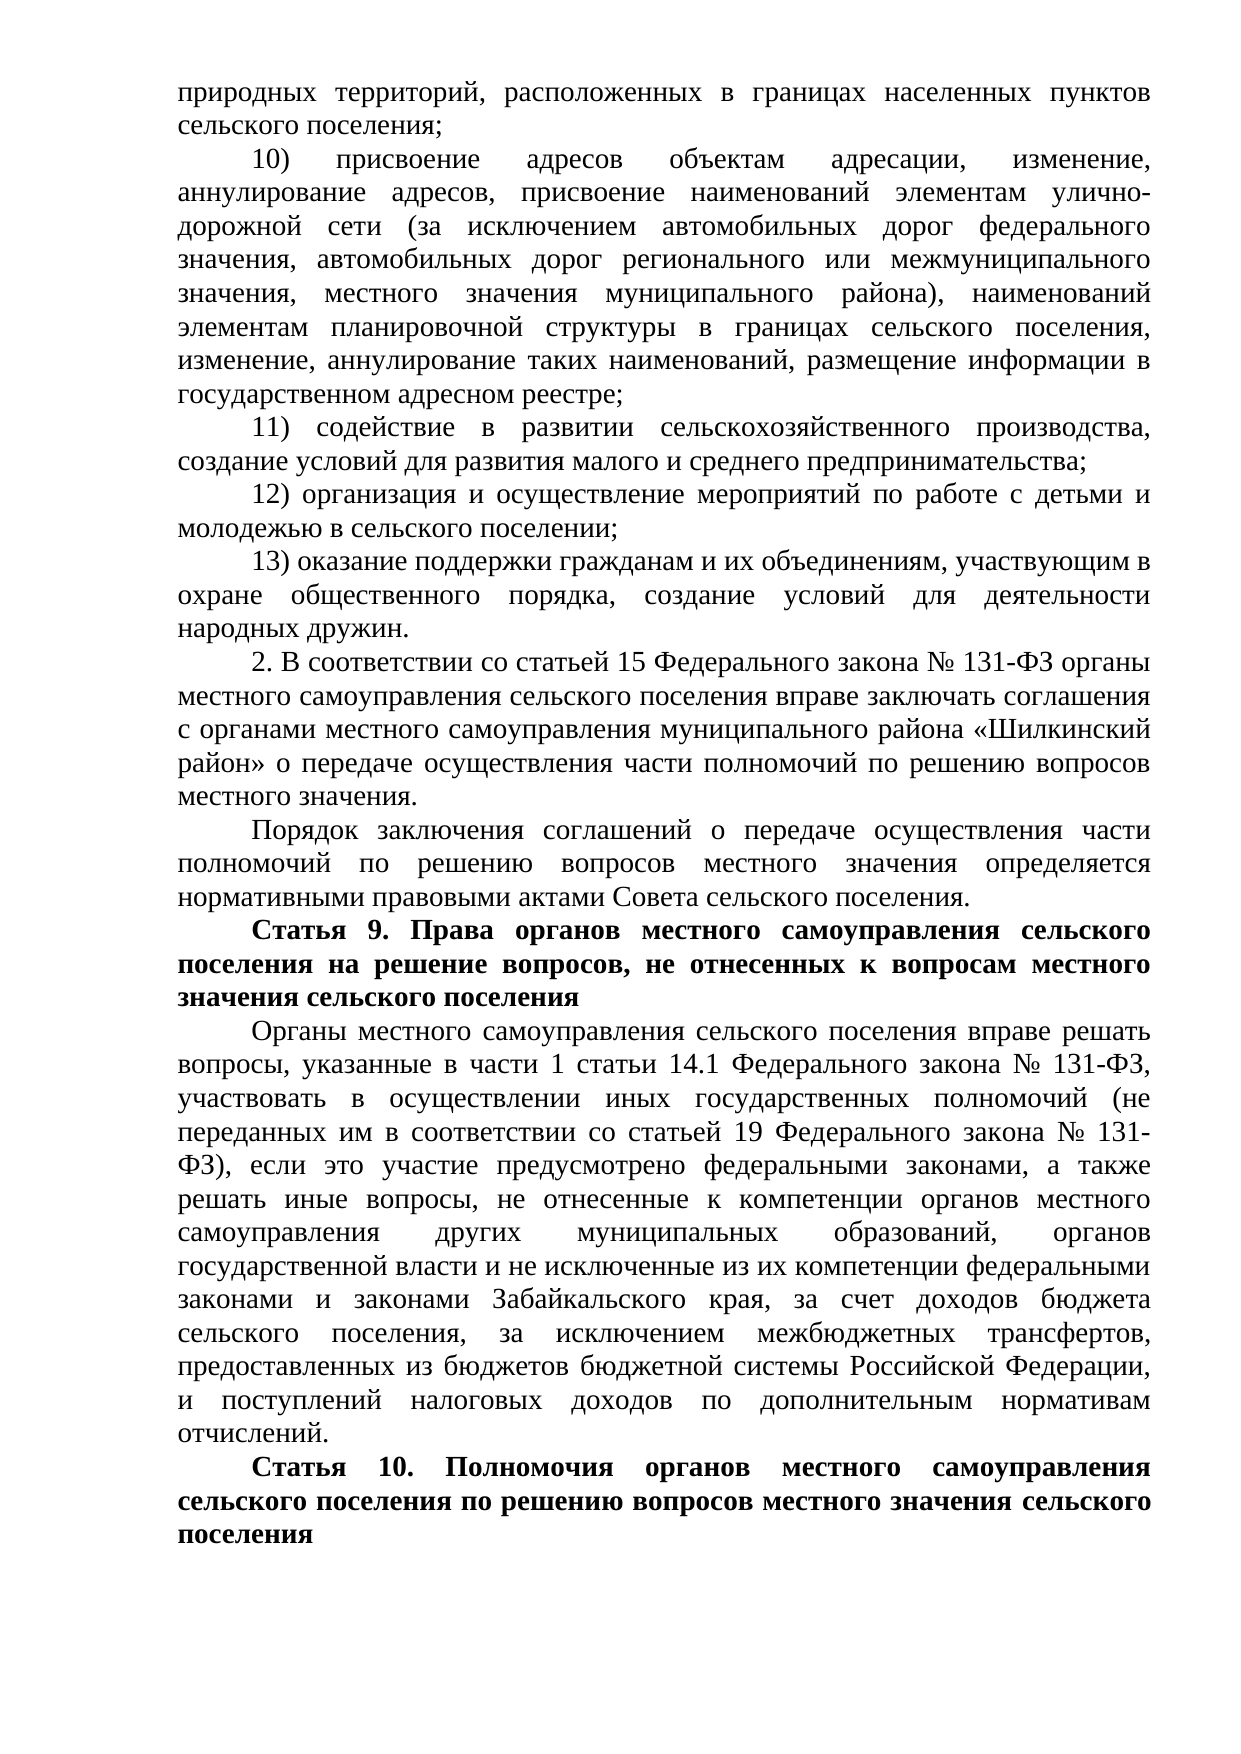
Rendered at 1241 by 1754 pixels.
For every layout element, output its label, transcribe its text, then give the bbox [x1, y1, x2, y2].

text 2. В соответствии со статьей 15 Федерального закона № 131-ФЗ органы местного самоуправления сельского поселения вправе заключать соглашения с органами местного самоуправления муниципального района «Шилкинский район» о передаче осуществления части полномочий по решению вопросов местного значения. [177, 644, 1152, 812]
text 11) содействие в развитии сельскохозяйственного производства, создание условий для развития малого и среднего предпринимательства; [177, 409, 1152, 476]
text Статья 10. Полномочия органов местного самоуправления сельского поселения по решению вопросов местного значения сельского поселения [177, 1449, 1152, 1550]
text 10) присвоение адресов объектам адресации, изменение, аннулирование адресов, присвоение наименований элементам улично-дорожной сети (за исключением автомобильных дорог федерального значения, автомобильных дорог регионального или межмуниципального значения, местного значения муниципального района), наименований элементам планировочной структуры в границах сельского поселения, изменение, аннулирование таких наименований, размещение информации в государственном адресном реестре; [177, 141, 1152, 409]
text Порядок заключения соглашений о передаче осуществления части полномочий по решению вопросов местного значения определяется нормативными правовыми актами Совета сельского поселения. [177, 812, 1152, 912]
text Статья 9. Права органов местного самоуправления сельского поселения на решение вопросов, не отнесенных к вопросам местного значения сельского поселения [177, 912, 1152, 1013]
text 13) оказание поддержки гражданам и их объединениям, участвующим в охране общественного порядка, создание условий для деятельности народных дружин. [177, 543, 1152, 644]
text Органы местного самоуправления сельского поселения вправе решать вопросы, указанные в части 1 статьи 14.1 Федерального закона № 131-ФЗ, участвовать в осуществлении иных государственных полномочий (не переданных им в соответствии со статьей 19 Федерального закона № 131-ФЗ), если это участие предусмотрено федеральными законами, а также решать иные вопросы, не отнесенные к компетенции органов местного самоуправления других муниципальных образований, органов государственной власти и не исключенные из их компетенции федеральными законами и законами Забайкальского края, за счет доходов бюджета сельского поселения, за исключением межбюджетных трансфертов, предоставленных из бюджетов бюджетной системы Российской Федерации, и поступлений налоговых доходов по дополнительным нормативам отчислений. [177, 1013, 1152, 1449]
text 12) организация и осуществление мероприятий по работе с детьми и молодежью в сельского поселении; [177, 476, 1152, 543]
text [177, 74, 1152, 141]
